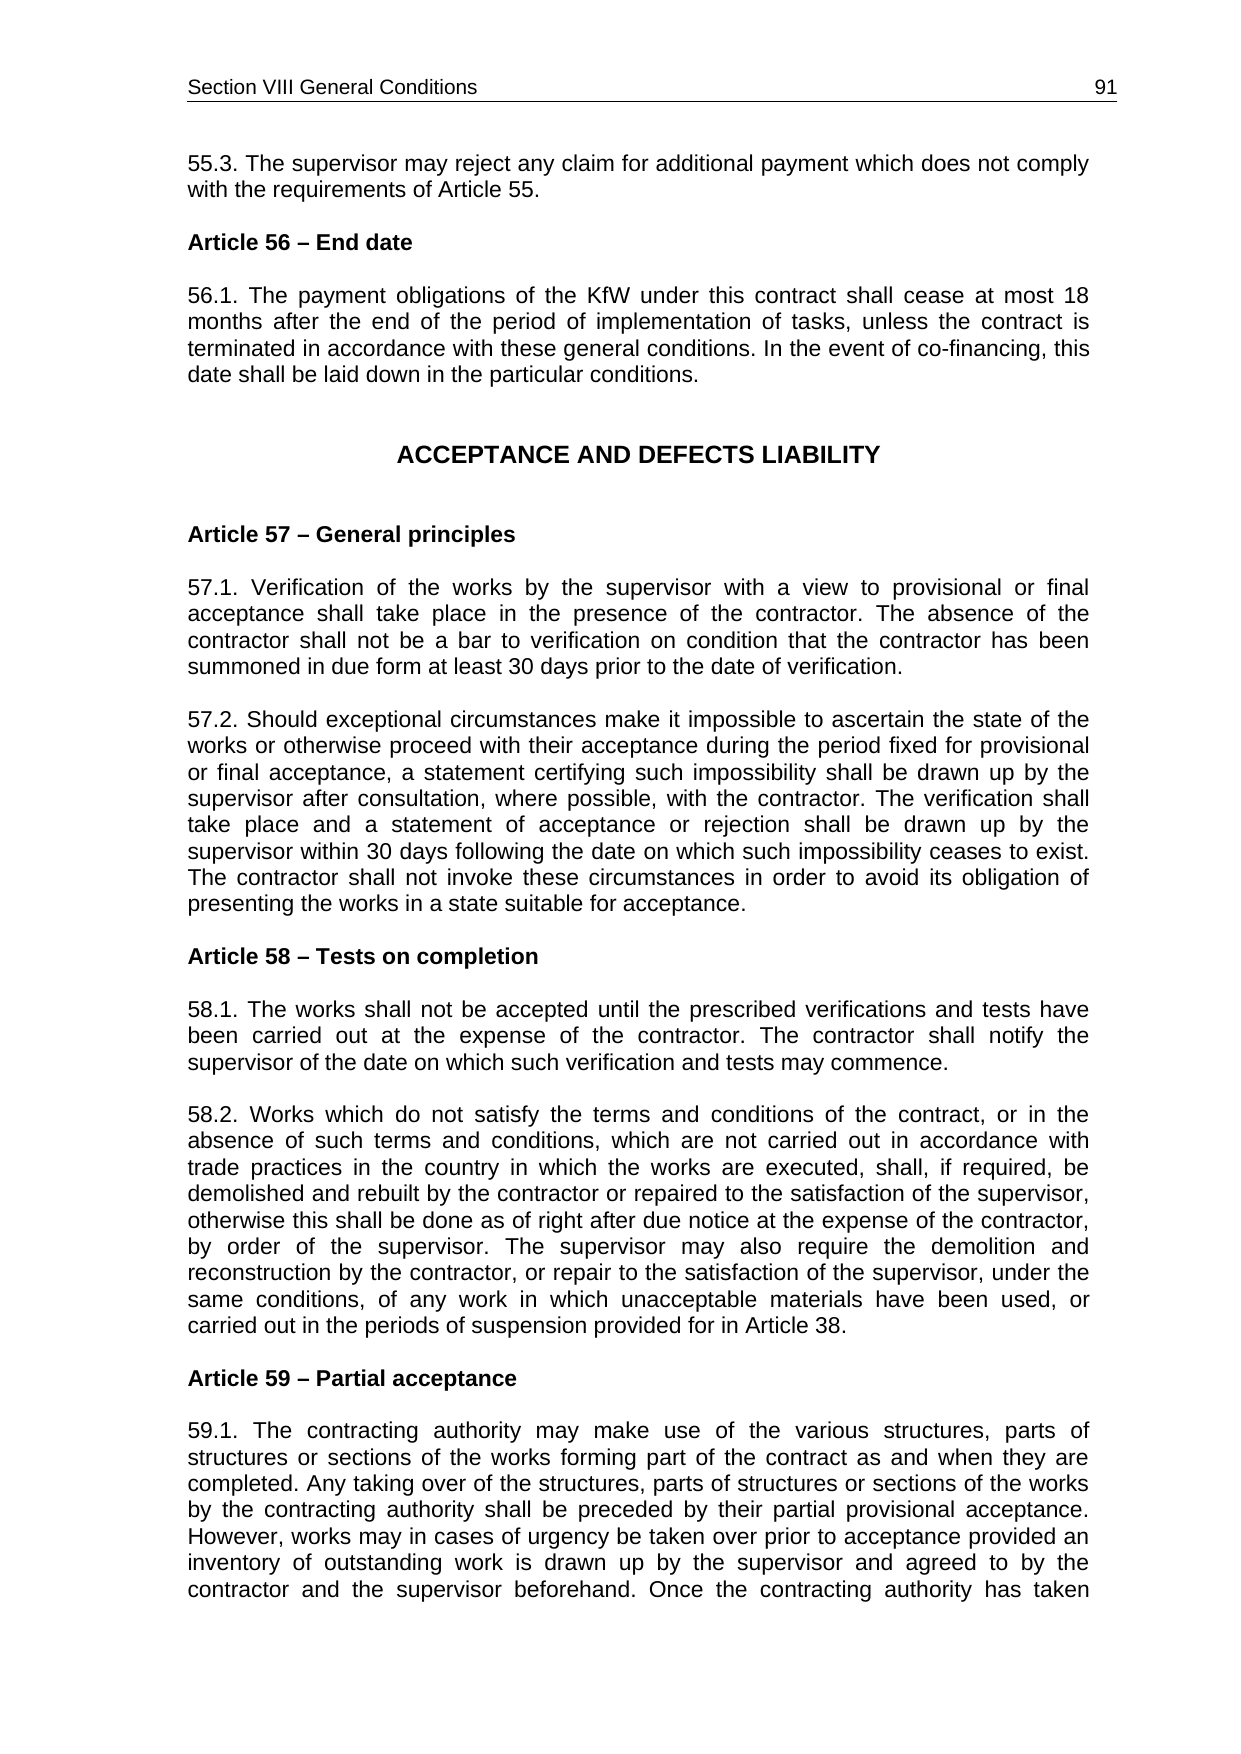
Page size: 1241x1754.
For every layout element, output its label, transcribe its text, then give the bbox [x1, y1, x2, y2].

text Article 59 – Partial acceptance [187, 1365, 1090, 1391]
text Article 56 – End date [187, 229, 1090, 255]
text Article 58 – Tests on completion [187, 943, 1090, 969]
text 58.2. Works which do not satisfy the terms and conditions of the contract, or in the absence of such terms and conditions, which are not carried out in accordance with trade practices in the country in which the works are executed, shall, if required, be demolished and rebuilt by the contractor or repaired to the satisfaction of the supervisor, otherwise this shall be done as of right after due notice at the expense of the contractor, by order of the supervisor. The supervisor may also require the demolition and reconstruction by the contractor, or repair to the satisfaction of the supervisor, under the same conditions, of any work in which unacceptable materials have been used, or carried out in the periods of suspension provided for in Article 38. [187, 1101, 1090, 1338]
text 57.1. Verification of the works by the supervisor with a view to provisional or final acceptance shall take place in the presence of the contractor. The absence of the contractor shall not be a bar to verification on condition that the contractor has been summoned in due form at least 30 days prior to the date of verification. [187, 574, 1090, 679]
text Article 57 – General principles [187, 521, 1090, 548]
text 57.2. Should exceptional circumstances make it impossible to ascertain the state of the works or otherwise proceed with their acceptance during the period fixed for provisional or final acceptance, a statement certifying such impossibility shall be drawn up by the supervisor after consultation, where possible, with the contractor. The verification shall take place and a statement of acceptance or rejection shall be drawn up by the supervisor within 30 days following the date on which such impossibility ceases to exist. The contractor shall not invoke these circumstances in order to avoid its obligation of presenting the works in a state suitable for acceptance. [187, 706, 1090, 917]
text 56.1. The payment obligations of the KfW under this contract shall cease at most 18 months after the end of the period of implementation of tasks, unless the contract is terminated in accordance with these general conditions. In the event of co-financing, this date shall be laid down in the particular conditions. [187, 282, 1090, 387]
text 58.1. The works shall not be accepted until the prescribed verifications and tests have been carried out at the expense of the contractor. The contractor shall notify the supervisor of the date on which such verification and tests may commence. [187, 996, 1090, 1075]
text 55.3. The supervisor may reject any claim for additional payment which does not comply with the requirements of Article 55. [187, 150, 1090, 203]
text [187, 1417, 1090, 1602]
text ACCEPTANCE AND DEFECTS LIABILITY [187, 440, 1090, 469]
